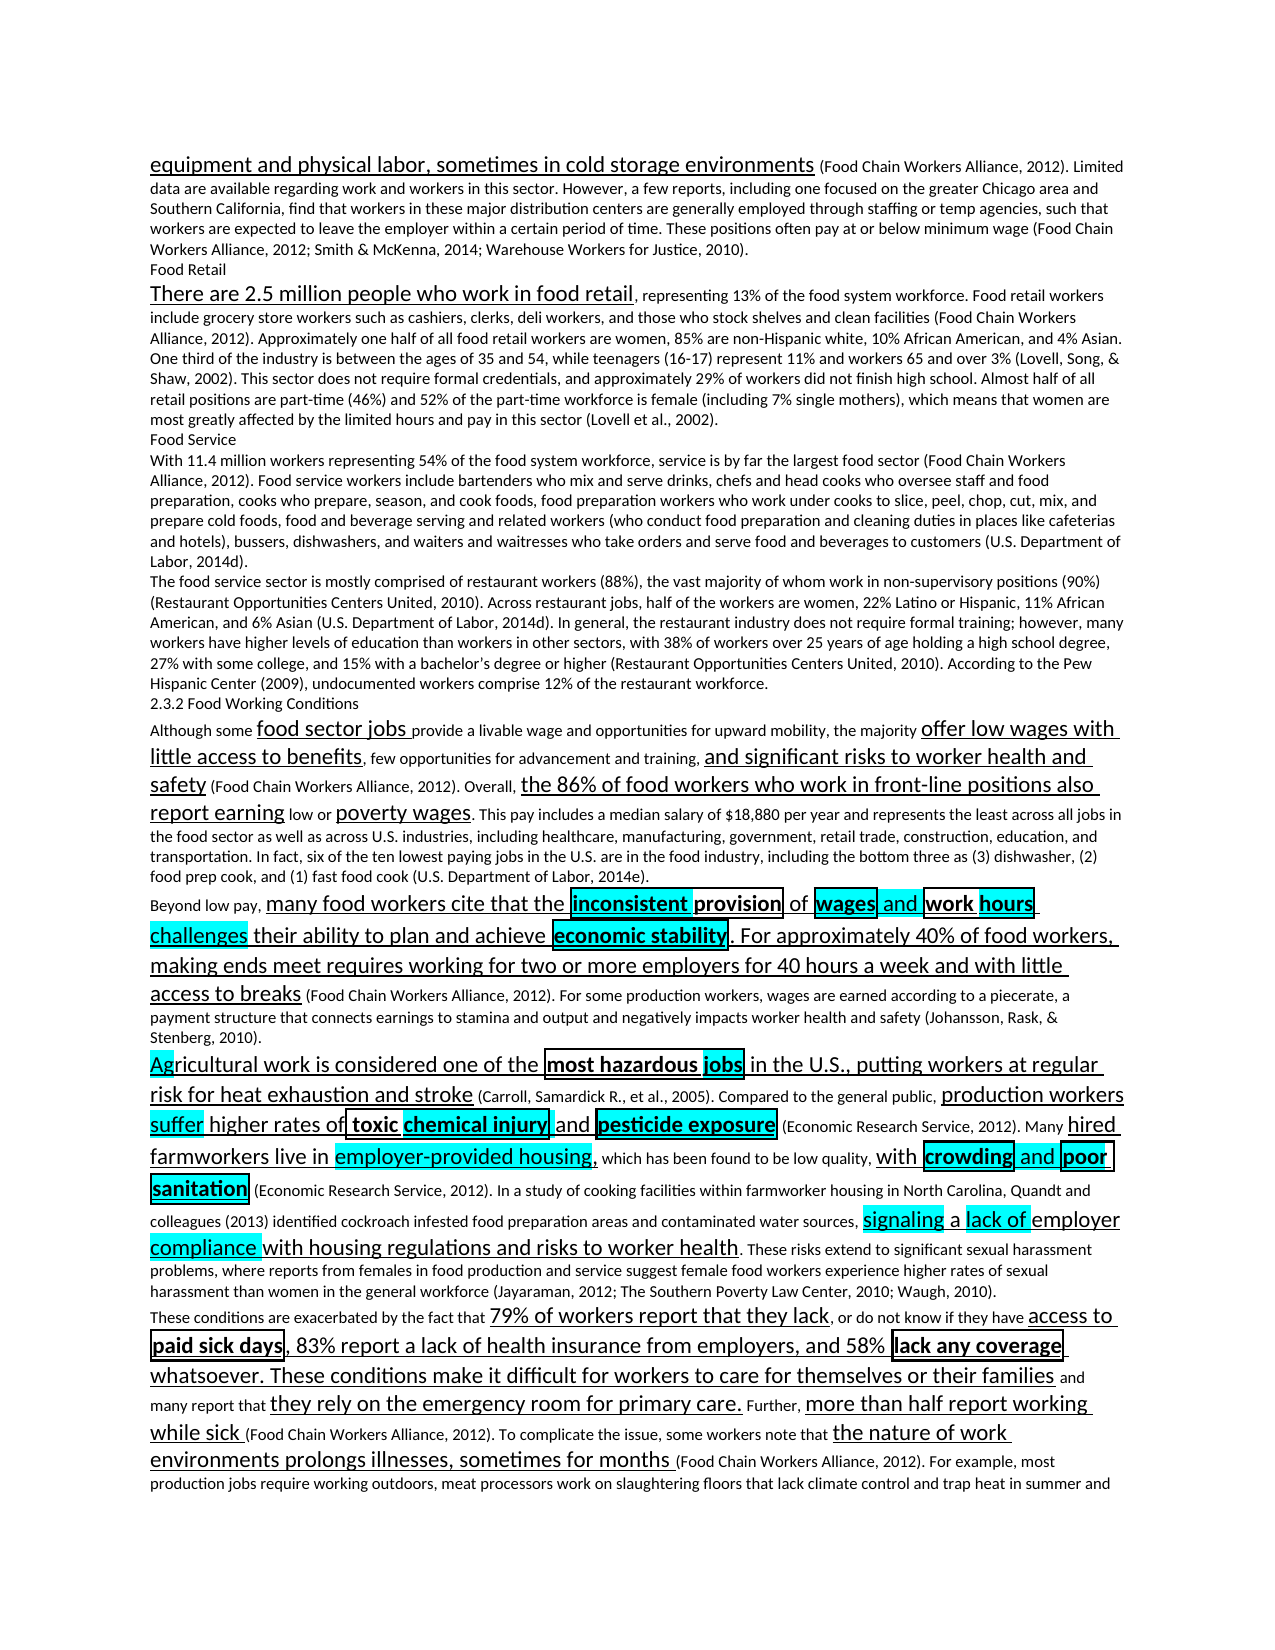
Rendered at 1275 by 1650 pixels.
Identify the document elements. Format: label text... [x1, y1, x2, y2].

text Agricultural work is considered one of the most hazardous jobs in the U.S., putting workers at regular risk for heat exhaustion and stroke (Carroll, Samardick R., et al., 2005). Compared to the general public, production workers suffer higher rates of toxic chemical injury and pesticide exposure (Economic Research Service, 2012). Many hired farmworkers live in employer-provided housing, which has been found to be low quality, with crowding and poor sanitation (Economic Research Service, 2012). In a study of cooking facilities within farmworker housing in North Carolina, Quandt and colleagues (2013) identified cockroach infested food preparation areas and contaminated water sources, signaling a lack of employer compliance with housing regulations and risks to worker health. These risks extend to significant sexual harassment problems, where reports from females in food production and service suggest female food workers experience higher rates of sexual harassment than women in the general workforce (Jayaraman, 2012; The Southern Poverty Law Center, 2010; Waugh, 2010). [150, 1048, 1125, 1301]
text Beyond low pay, many food workers cite that the inconsistent provision of wages and work hours challenges their ability to plan and achieve economic stability. For approximately 40% of food workers, making ends meet requires working for two or more employers for 40 hours a week and with little access to breaks (Food Chain Workers Alliance, 2012). For some production workers, wages are earned according to a piecerate, a payment structure that connects earnings to stamina and output and negatively impacts worker health and safety (Johansson, Rask, & Stenberg, 2010). [150, 887, 1125, 1048]
text The food service sector is mostly comprised of restaurant workers (88%), the vast majority of whom work in non-supervisory positions (90%) (Restaurant Opportunities Centers United, 2010). Across restaurant jobs, half of the workers are women, 22% Latino or Hispanic, 11% African American, and 6% Asian (U.S. Department of Labor, 2014d). In general, the restaurant industry does not require formal training; however, many workers have higher levels of education than workers in other sectors, with 38% of workers over 25 years of age holding a high school degree, 27% with some college, and 15% with a bachelor’s degree or higher (Restaurant Opportunities Centers United, 2010). According to the Pew Hispanic Center (2009), undocumented workers comprise 12% of the restaurant workforce. [150, 572, 1125, 693]
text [150, 1301, 1125, 1494]
text With 11.4 million workers representing 54% of the food system workforce, service is by far the largest food sector (Food Chain Workers Alliance, 2012). Food service workers include bartenders who mix and serve drinks, chefs and head cooks who oversee staff and food preparation, cooks who prepare, season, and cook foods, food preparation workers who work under cooks to slice, peel, chop, cut, mix, and prepare cold foods, food and beverage serving and related workers (who conduct food preparation and cleaning duties in places like cafeterias and hotels), bussers, dishwashers, and waiters and waitresses who take orders and serve food and beverages to customers (U.S. Department of Labor, 2014d). [150, 450, 1125, 572]
text 2.3.2 Food Working Conditions [150, 693, 1125, 714]
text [150, 150, 1125, 259]
text Food Service [150, 429, 1125, 450]
text There are 2.5 million people who work in food retail, representing 13% of the food system workforce. Food retail workers include grocery store workers such as cashiers, clerks, deli workers, and those who stock shelves and clean facilities (Food Chain Workers Alliance, 2012). Approximately one half of all food retail workers are women, 85% are non-Hispanic white, 10% African American, and 4% Asian. One third of the industry is between the ages of 35 and 54, while teenagers (16-17) represent 11% and workers 65 and over 3% (Lovell, Song, & Shaw, 2002). This sector does not require formal credentials, and approximately 29% of workers did not finish high school. Almost half of all retail positions are part-time (46%) and 52% of the part-time workforce is female (including 7% single mothers), which means that women are most greatly affected by the limited hours and pay in this sector (Lovell et al., 2002). [150, 279, 1125, 429]
text Although some food sector jobs provide a livable wage and opportunities for upward mobility, the majority offer low wages with little access to benefits, few opportunities for advancement and training, and significant risks to worker health and safety (Food Chain Workers Alliance, 2012). Overall, the 86% of food workers who work in front-line positions also report earning low or poverty wages. This pay includes a median salary of $18,880 per year and represents the least across all jobs in the food sector as well as across U.S. industries, including healthcare, manufacturing, government, retail trade, construction, education, and transportation. In fact, six of the ten lowest paying jobs in the U.S. are in the food industry, including the bottom three as (3) dishwasher, (2) food prep cook, and (1) fast food cook (U.S. Department of Labor, 2014e). [150, 714, 1125, 887]
text Food Retail [150, 259, 1125, 279]
